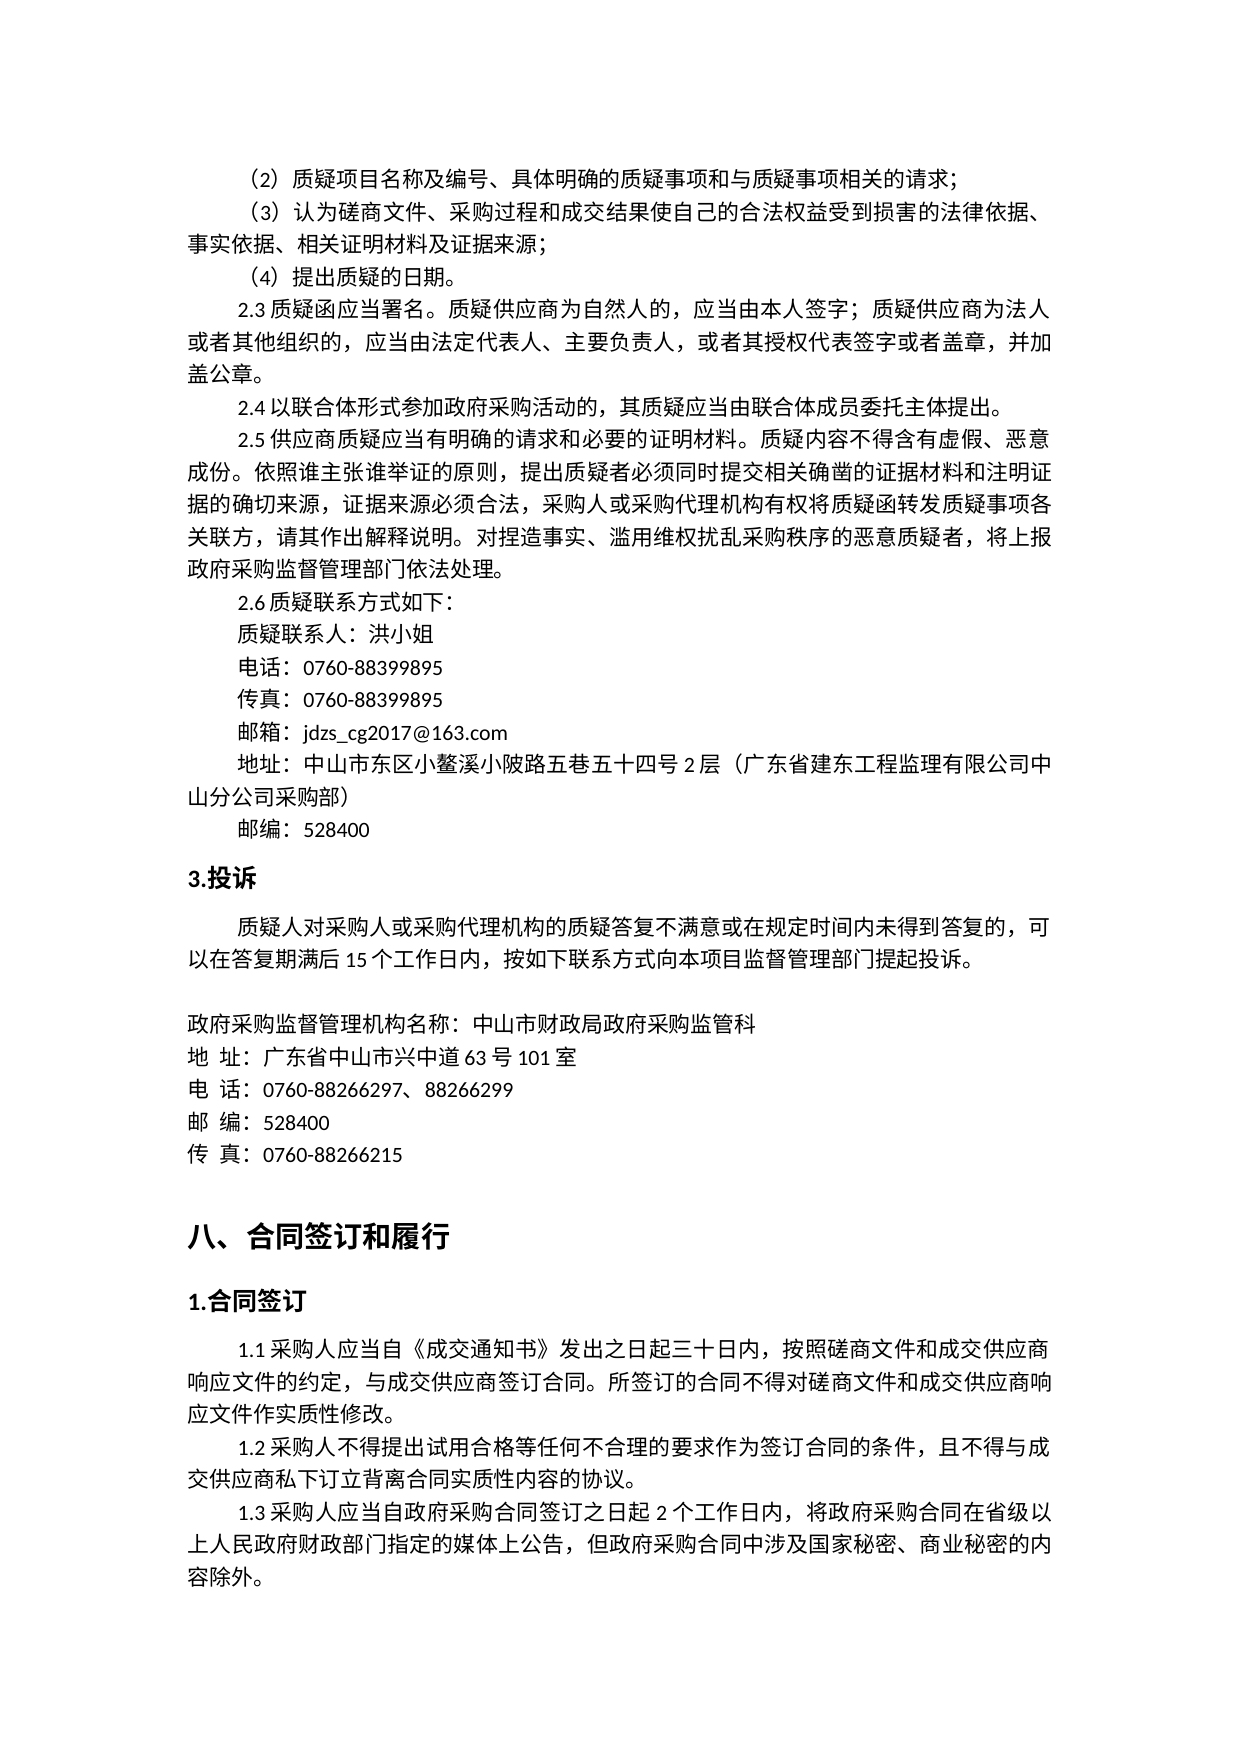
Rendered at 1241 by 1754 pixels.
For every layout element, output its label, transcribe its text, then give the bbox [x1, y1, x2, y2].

text 质疑联系人：洪小姐 [187, 617, 1053, 649]
text 2.6质疑联系方式如下： [187, 584, 1053, 617]
text 1.1采购人应当自《成交通知书》发出之日起三十日内，按照磋商文件和成交供应商响应文件的约定，与成交供应商签订合同。所签订的合同不得对磋商文件和成交供应商响应文件作实质性修改。 [187, 1332, 1053, 1429]
text （3）认为磋商文件、采购过程和成交结果使自己的合法权益受到损害的法律依据、事实依据、相关证明材料及证据来源； [187, 194, 1053, 259]
text 电 话：0760-88266297、88266299 [187, 1072, 1053, 1104]
text 质疑人对采购人或采购代理机构的质疑答复不满意或在规定时间内未得到答复的，可以在答复期满后15个工作日内，按如下联系方式向本项目监督管理部门提起投诉。 [187, 909, 1053, 974]
text 1.合同签订 [187, 1267, 1053, 1332]
text 传真：0760-88399895 [187, 682, 1053, 714]
text 邮箱：jdzs_cg2017@163.com [187, 714, 1053, 747]
text 八、合同签订和履行 [187, 1202, 1053, 1267]
text 邮 编：528400 [187, 1104, 1053, 1137]
text 2.3质疑函应当署名。质疑供应商为自然人的，应当由本人签字；质疑供应商为法人或者其他组织的，应当由法定代表人、主要负责人，或者其授权代表签字或者盖章，并加盖公章。 [187, 292, 1053, 389]
text 1.3采购人应当自政府采购合同签订之日起2个工作日内，将政府采购合同在省级以上人民政府财政部门指定的媒体上公告，但政府采购合同中涉及国家秘密、商业秘密的内容除外。 [187, 1494, 1053, 1592]
text （2）质疑项目名称及编号、具体明确的质疑事项和与质疑事项相关的请求； [187, 162, 1053, 194]
text 1.2采购人不得提出试用合格等任何不合理的要求作为签订合同的条件，且不得与成交供应商私下订立背离合同实质性内容的协议。 [187, 1429, 1053, 1494]
text 政府采购监督管理机构名称：中山市财政局政府采购监管科 [187, 1007, 1053, 1039]
text 2.4以联合体形式参加政府采购活动的，其质疑应当由联合体成员委托主体提出。 [187, 389, 1053, 422]
text 邮编：528400 [187, 812, 1053, 844]
text 传 真：0760-88266215 [187, 1137, 1053, 1169]
text 3.投诉 [187, 844, 1053, 909]
text 地址：中山市东区小鳌溪小陂路五巷五十四号2层（广东省建东工程监理有限公司中山分公司采购部） [187, 747, 1053, 812]
text 地 址：广东省中山市兴中道63号101室 [187, 1039, 1053, 1072]
text 电话：0760-88399895 [187, 649, 1053, 682]
text （4）提出质疑的日期。 [187, 259, 1053, 292]
text 2.5供应商质疑应当有明确的请求和必要的证明材料。质疑内容不得含有虚假、恶意成份。依照谁主张谁举证的原则，提出质疑者必须同时提交相关确凿的证据材料和注明证据的确切来源，证据来源必须合法，采购人或采购代理机构有权将质疑函转发质疑事项各关联方，请其作出解释说明。对捏造事实、滥用维权扰乱采购秩序的恶意质疑者，将上报政府采购监督管理部门依法处理。 [187, 422, 1053, 584]
